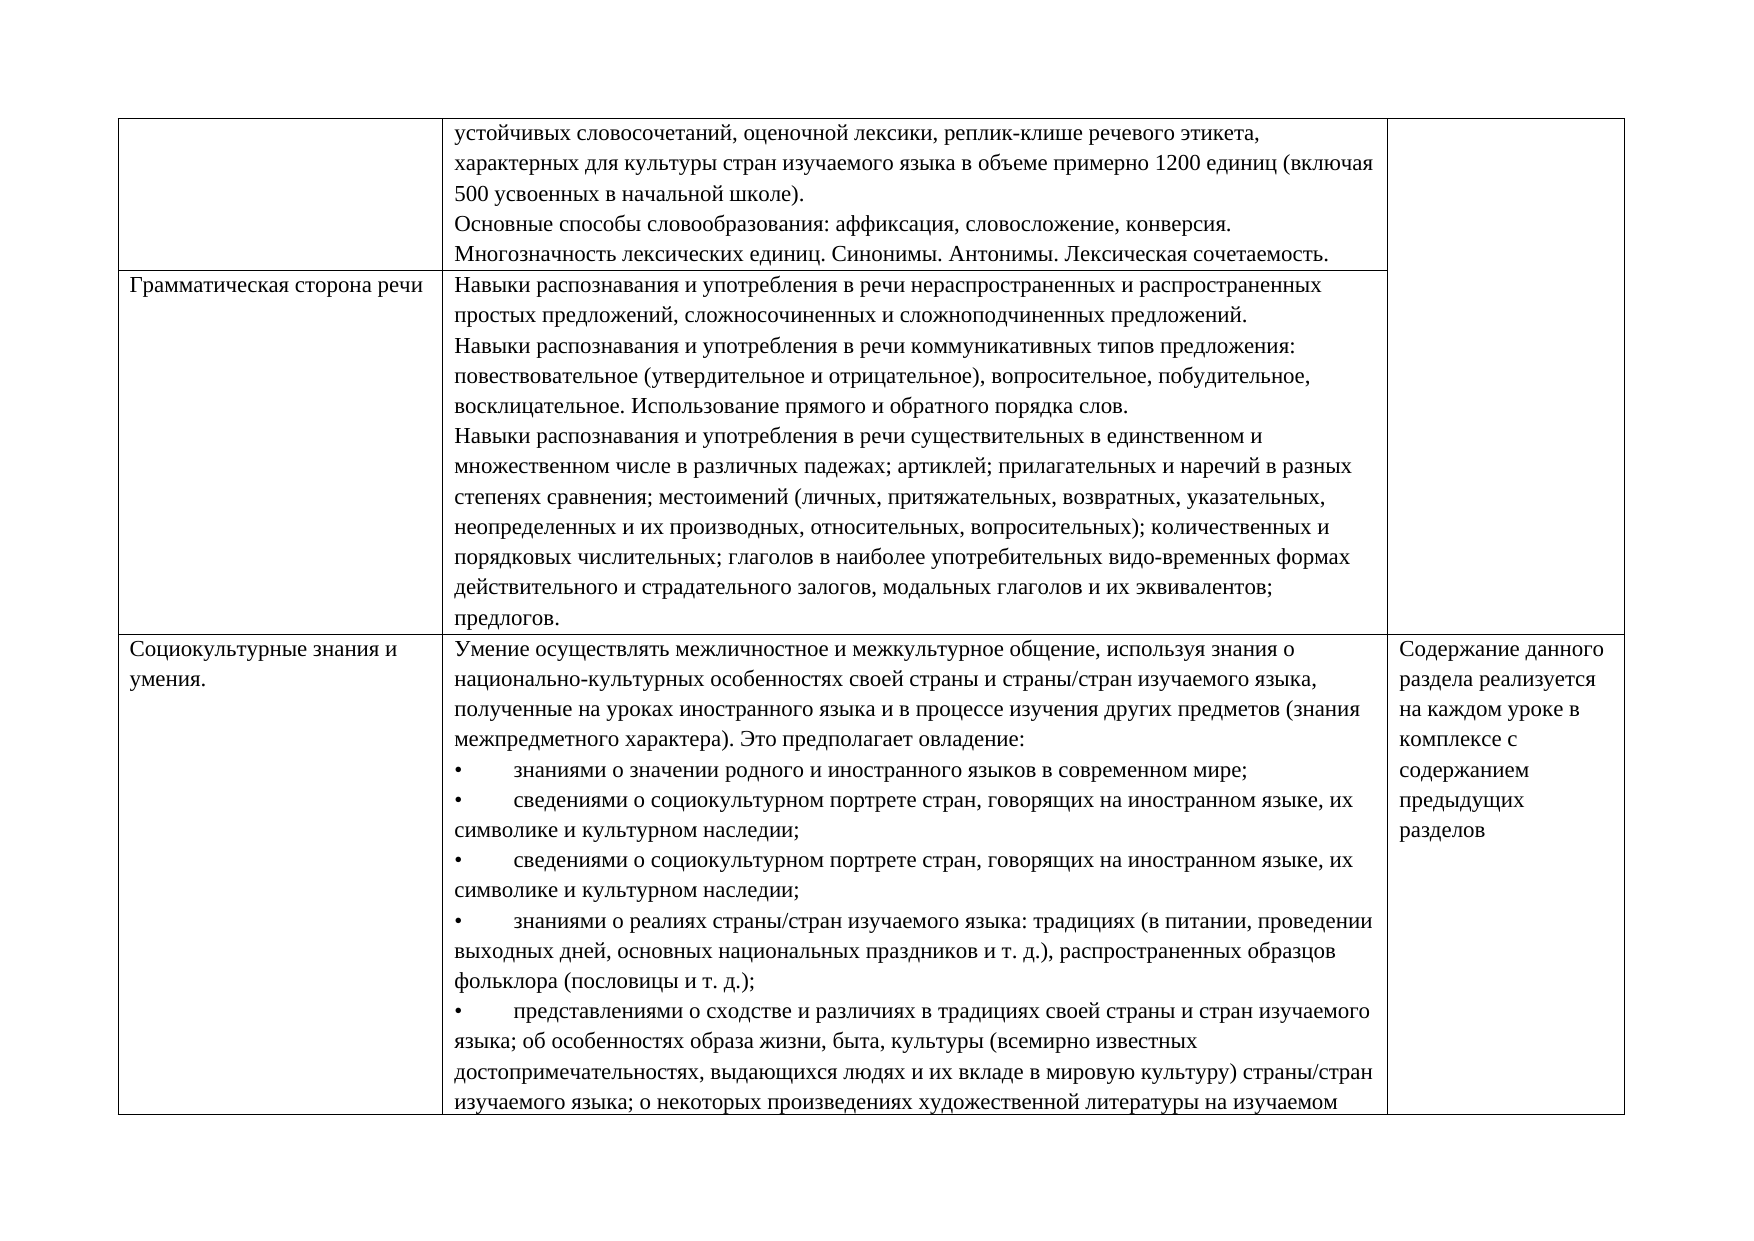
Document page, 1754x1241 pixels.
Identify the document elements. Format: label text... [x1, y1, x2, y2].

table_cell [119, 635, 442, 1114]
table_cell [1388, 635, 1624, 1114]
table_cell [443, 635, 1387, 1114]
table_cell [119, 119, 442, 270]
table_cell Навыки распознавания и употребления в речи нераспространенных и распространенных простых предложений, сложносочиненных и сложноподчиненных предложений. Навыки распознавания и употребления в речи коммуникативных типов предложения: повествовательное (утвердительное и отрицательное), вопросительное, побудительное, восклицательное. Использование прямого и обратного порядка слов. Навыки распознавания и употребления в речи существительных в единственном и множественном числе в различных падежах; артиклей; прилагательных и наречий в разных степенях сравнения; местоимений (личных, притяжательных, возвратных, указательных, неопределенных и их производных, относительных, вопросительных); количественных и порядковых числительных; глаголов в наиболее употребительных видо-временных формах действительного и страдательного залогов, модальных глаголов и их эквивалентов; предлогов. [443, 271, 1387, 634]
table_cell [443, 119, 1387, 270]
table_cell Грамматическая сторона речи [119, 271, 442, 634]
